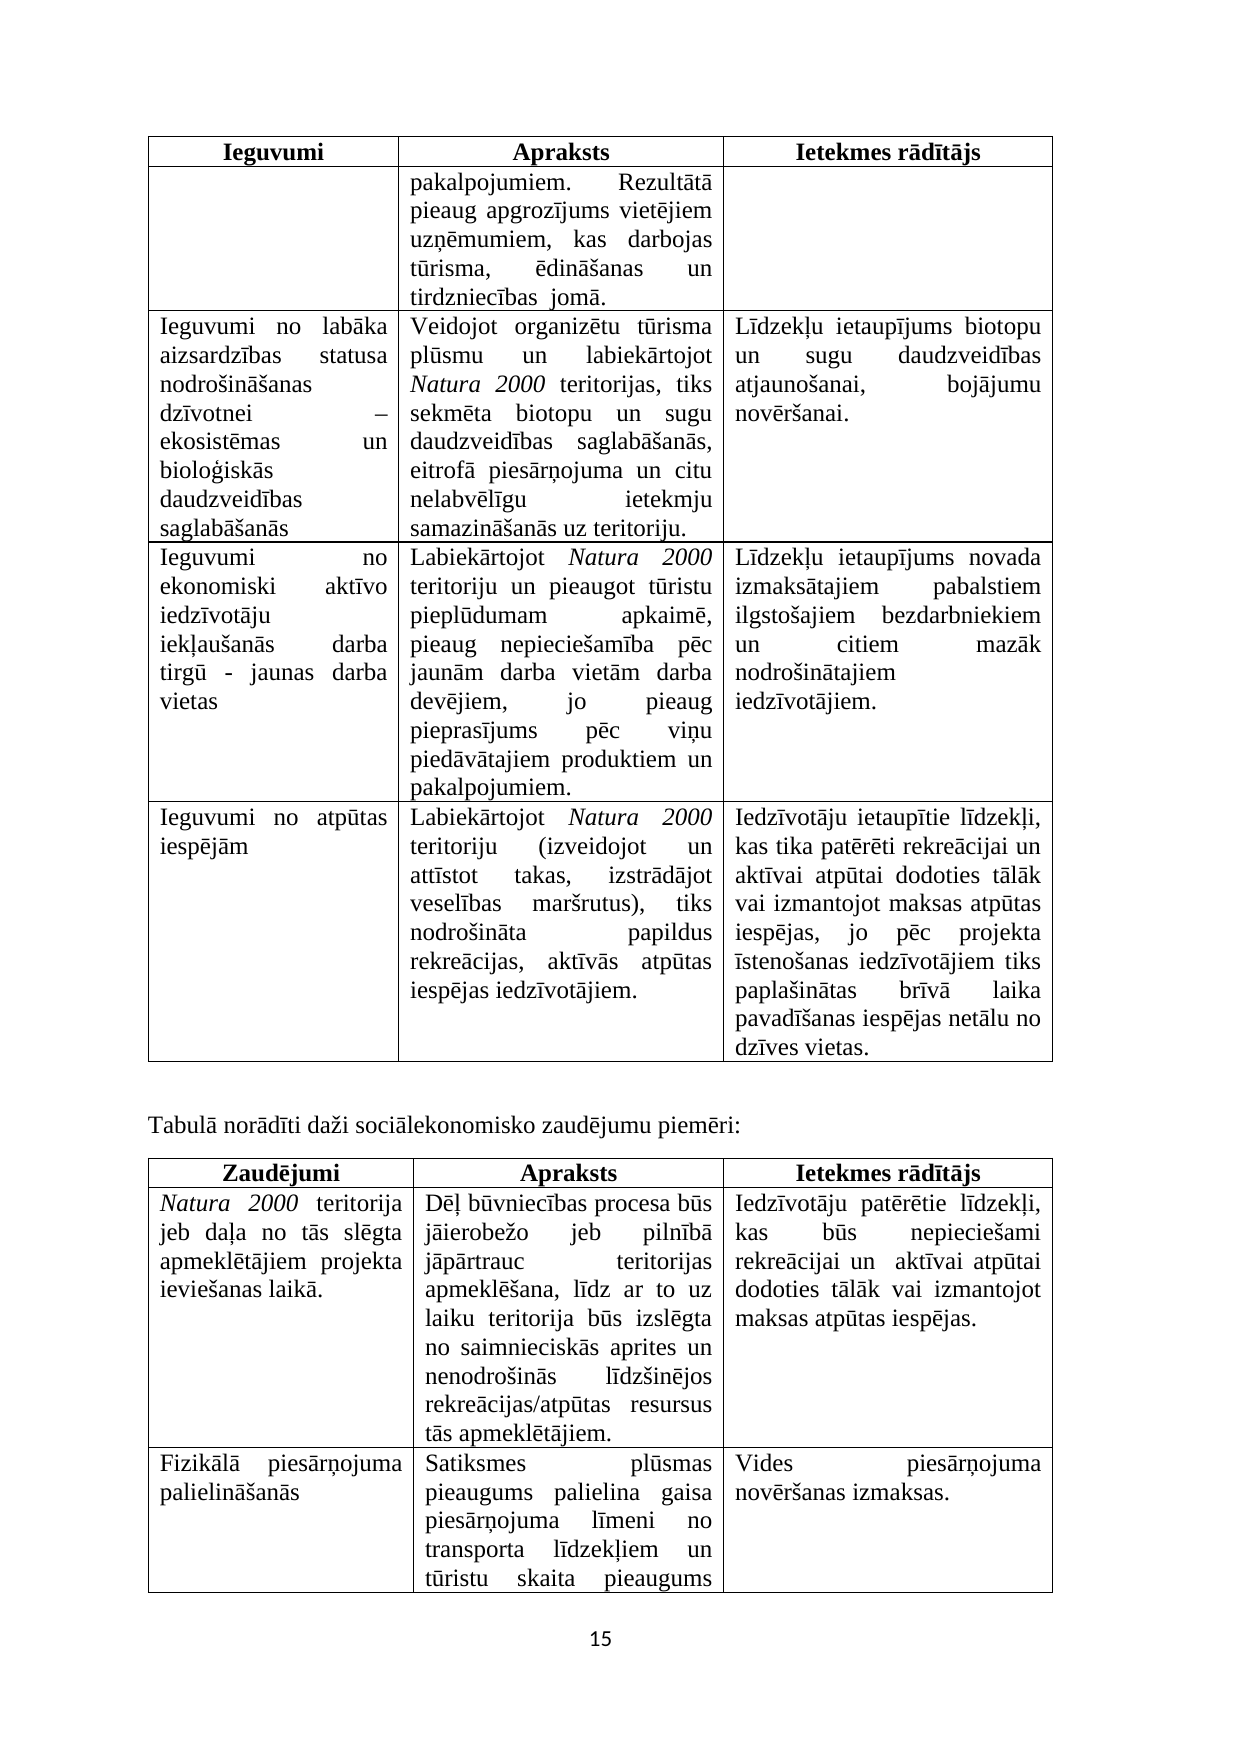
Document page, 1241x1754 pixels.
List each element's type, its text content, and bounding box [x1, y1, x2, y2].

table_cell Iedzīvotāju patērētie līdzekļi, kas būs nepieciešami rekreācijai un aktīvai atpūtai dodoties tālāk vai izmantojot maksas atpūtas iespējas. [724, 1188, 1052, 1447]
table_cell Līdzekļu ietaupījums novada izmaksātajiem pabalstiem ilgstošajiem bezdarbniekiem un citiem mazāk nodrošinātajiem iedzīvotājiem. [724, 543, 1052, 801]
table_cell Līdzekļu ietaupījums biotopu un sugu daudzveidības atjaunošanai, bojājumu novēršanai. [724, 311, 1052, 541]
table_header Apraksts [399, 137, 723, 166]
table_header Ieguvumi [149, 137, 398, 166]
table_cell Iedzīvotāju ietaupītie līdzekļi, kas tika patērēti rekreācijai un aktīvai atpūtai dodoties tālāk vai izmantojot maksas atpūtas iespējas, jo pēc projekta īstenošanas iedzīvotājiem tiks paplašinātas brīvā laika pavadīšanas iespējas netālu no dzīves vietas. [724, 802, 1052, 1061]
table_cell Veidojot organizētu tūrisma plūsmu un labiekārtojot Natura 2000 teritorijas, tiks sekmēta biotopu un sugu daudzveidības saglabāšanās, eitrofā piesārņojuma un citu nelabvēlīgu ietekmju samazināšanās uz teritoriju. [399, 311, 723, 541]
table_cell Vides piesārņojuma novēršanas izmaksas. [724, 1448, 1052, 1592]
table_header Ietekmes rādītājs [724, 1159, 1052, 1187]
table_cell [399, 167, 723, 310]
table_cell Labiekārtojot Natura 2000 teritoriju (izveidojot un attīstot takas, izstrādājot veselības maršrutus), tiks nodrošināta papildus rekreācijas, aktīvās atpūtas iespējas iedzīvotājiem. [399, 802, 723, 1061]
text Tabulā norādīti daži sociālekonomisko zaudējumu piemēri: [148, 1110, 1053, 1138]
table_cell Fizikālā piesārņojuma palielināšanās [149, 1448, 413, 1592]
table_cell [414, 1448, 723, 1592]
table_header Zaudējumi [149, 1159, 413, 1187]
table_cell Ieguvumi no ekonomiski aktīvo iedzīvotāju iekļaušanās darba tirgū - jaunas darba vietas [149, 543, 398, 801]
table_header Apraksts [414, 1159, 723, 1187]
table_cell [724, 167, 1052, 310]
table_header Ietekmes rādītājs [724, 137, 1052, 166]
table_cell Ieguvumi no labāka aizsardzības statusa nodrošināšanas dzīvotnei – ekosistēmas un bioloģiskās daudzveidības saglabāšanās [149, 311, 398, 541]
table_cell Labiekārtojot Natura 2000 teritoriju un pieaugot tūristu pieplūdumam apkaimē, pieaug nepieciešamība pēc jaunām darba vietām darba devējiem, jo pieaug pieprasījums pēc viņu piedāvātajiem produktiem un pakalpojumiem. [399, 543, 723, 801]
table_cell Dēļ būvniecības procesa būs jāierobežo jeb pilnībā jāpārtrauc teritorijas apmeklēšana, līdz ar to uz laiku teritorija būs izslēgta no saimnieciskās aprites un nenodrošinās līdzšinējos rekreācijas/atpūtas resursus tās apmeklētājiem. [414, 1188, 723, 1447]
table_cell Natura 2000 teritorija jeb daļa no tās slēgta apmeklētājiem projekta ieviešanas laikā. [149, 1188, 413, 1447]
table_cell Ieguvumi no atpūtas iespējām [149, 802, 398, 1061]
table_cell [149, 167, 398, 310]
